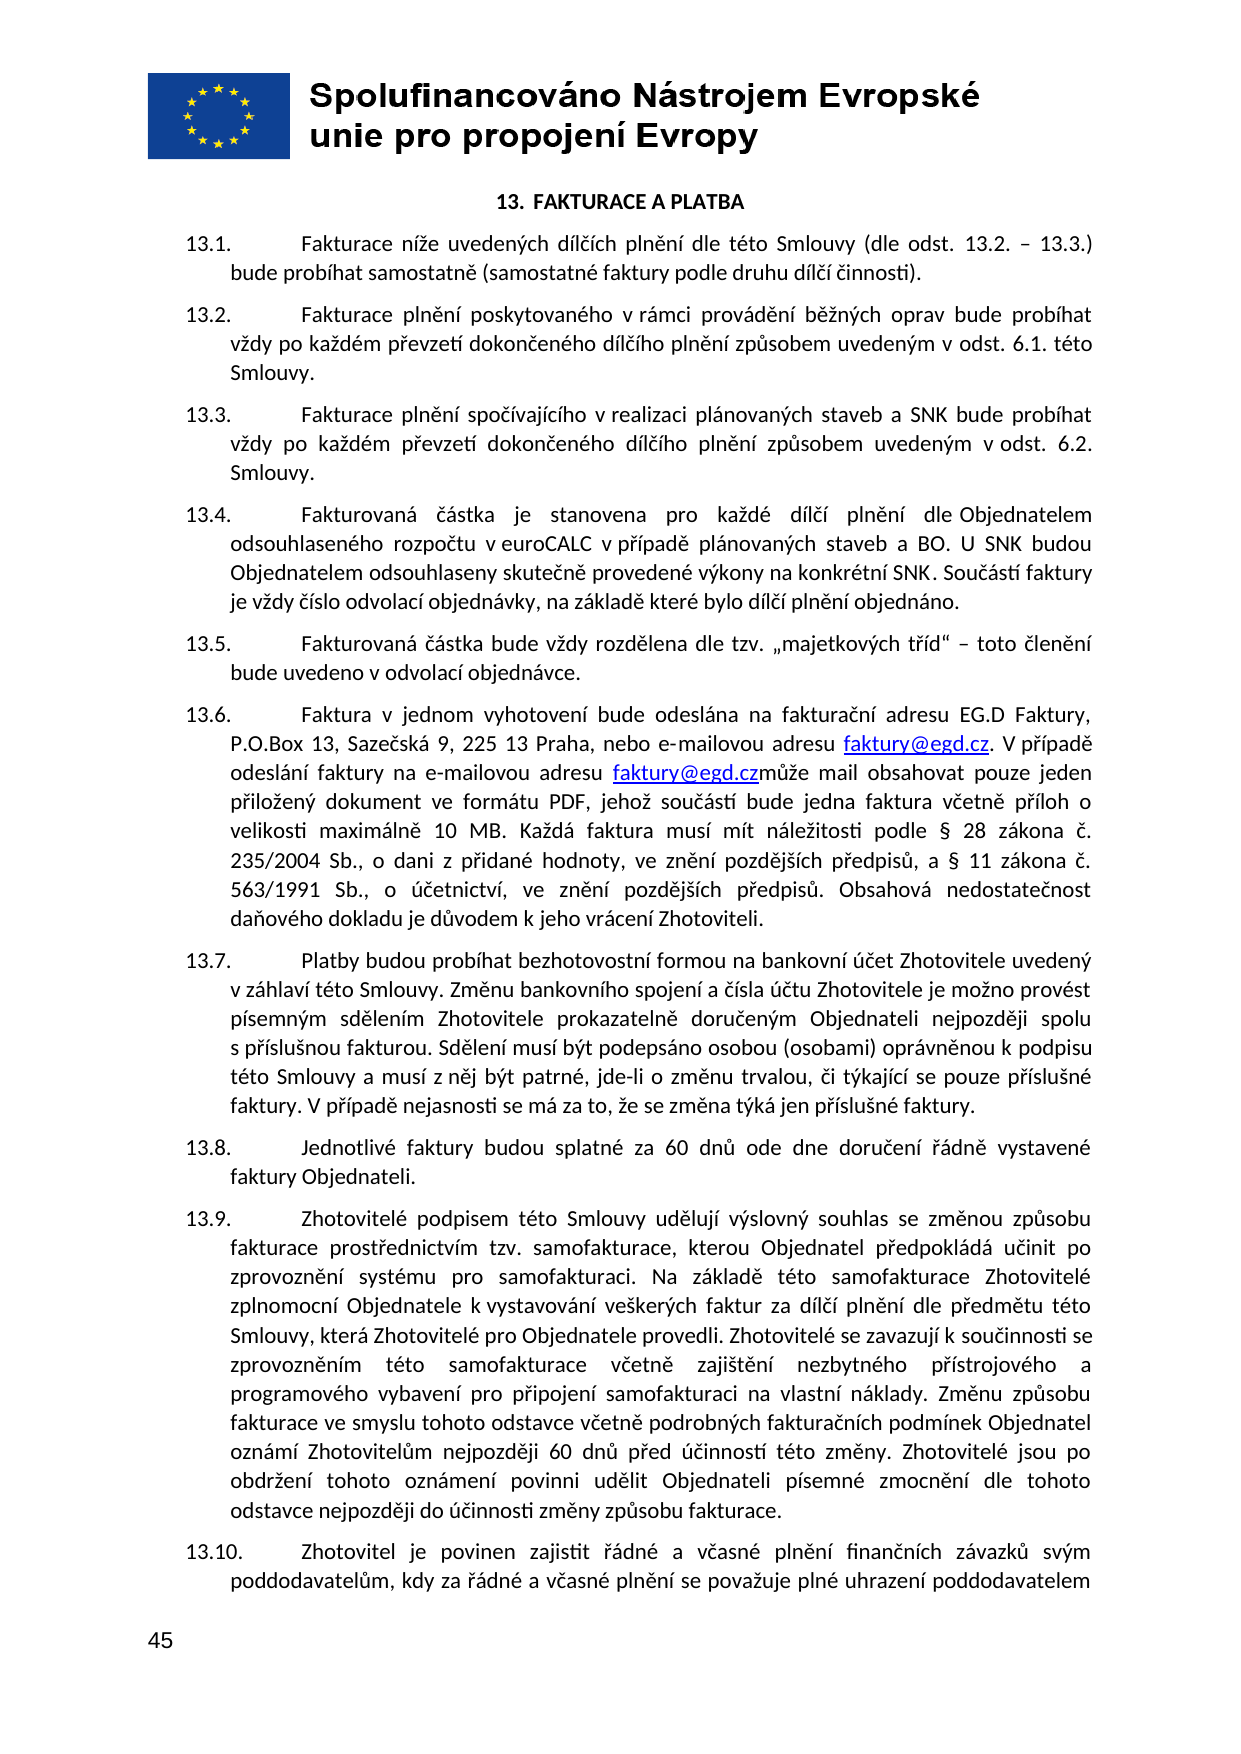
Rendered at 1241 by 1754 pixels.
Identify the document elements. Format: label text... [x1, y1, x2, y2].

list Platby budou probíhat bezhotovostní formou na bankovní účet Zhotovitele uvedený v záhlaví této Smlouvy. Změnu bankovního spojení a čísla účtu Zhotovitele je možno provést písemným sdělením Zhotovitele prokazatelně doručeným Objednateli nejpozději spolu s příslušnou fakturou. Sdělení musí být podepsáno osobou (osobami) oprávněnou k podpisu této Smlouvy a musí z něj být patrné, jde-li o změnu trvalou, či týkající se pouze příslušné faktury. V případě nejasnosti se má za to, že se změna týká jen příslušné faktury. [185, 945, 1093, 1120]
picture [147, 73, 991, 160]
list Fakturace plnění spočívajícího v realizaci plánovaných staveb a SNK bude probíhat vždy po každém převzetí dokončeného dílčího plnění způsobem uvedeným v odst. 6.4. Smlouvy. [185, 399, 1093, 486]
list Fakturace a platba [148, 186, 1093, 216]
list Fakturovaná částka bude vždy rozdělena dle tzv. „majetkových tříd“ – toto členění bude uvedeno v odvolací objednávce. [185, 628, 1093, 686]
list Fakturace plnění poskytovaného v rámci provádění běžných oprav bude probíhat vždy po každém převzetí dokončeného dílčího plnění způsobem uvedeným v odst. 6.1. této Smlouvy. [185, 299, 1093, 386]
list Jednotlivé faktury budou splatné za 60 dnů ode dne doručení řádně vystavené faktury Objednateli. [185, 1132, 1093, 1191]
list Zhotovitelé podpisem této Smlouvy udělují výslovný souhlas se změnou způsobu fakturace prostřednictvím tzv. samofakturace, kterou Objednatel předpokládá učinit po zprovoznění systému pro samofakturaci. Na základě této samofakturace Zhotovitelé zplnomocní Objednatele k vystavování veškerých faktur za dílčí plnění dle předmětu této Smlouvy, která Zhotovitelé pro Objednatele provedli. Zhotovitelé se zavazují k součinnosti se zprovozněním této samofakturace včetně zajištění nezbytného přístrojového a programového vybavení pro připojení samofakturaci na vlastní náklady. Změnu způsobu fakturace ve smyslu tohoto odstavce včetně podrobných fakturačních podmínek Objednatel oznámí Zhotovitelům nejpozději 60 dnů před účinností této změny. Zhotovitelé jsou po obdržení tohoto oznámení povinni udělit Objednateli písemné zmocnění dle tohoto odstavce nejpozději do účinnosti změny způsobu fakturace. [185, 1203, 1093, 1524]
list Fakturovaná částka je stanovena pro každé dílčí plnění dle Objednatelem odsouhlaseného rozpočtu v euroCALC v případě plánovaných staveb a BO. U SNK budou Objednatelem odsouhlaseny skutečně provedené výkony na konkrétní SNK. Součástí faktury je vždy číslo odvolací objednávky, na základě které bylo dílčí plnění objednáno. [185, 499, 1093, 616]
list Fakturace níže uvedených dílčích plnění dle této Smlouvy (dle odst. 13.2. – 13.5.) bude probíhat samostatně (samostatné faktury podle druhu dílčí činnosti). [185, 228, 1093, 286]
list Faktura v jednom vyhotovení bude odeslána na fakturační adresu EG.D Faktury, P.O.Box 13, Sazečská 9, 225 13 Praha, nebo e-mailovou adresu faktury@egd.cz. V případě odeslání faktury na e-mailovou adresu faktury@egd.czmůže mail obsahovat pouze jeden přiložený dokument ve formátu PDF, jehož součástí bude jedna faktura včetně příloh o velikosti maximálně 10 MB. Každá faktura musí mít náležitosti podle § 28 zákona č. 235/2004 Sb., o dani z přidané hodnoty, ve znění pozdějších předpisů, a § 11 zákona č. 563/1991 Sb., o účetnictví, ve znění pozdějších předpisů. Obsahová nedostatečnost daňového dokladu je důvodem k jeho vrácení Zhotoviteli. [185, 699, 1093, 932]
